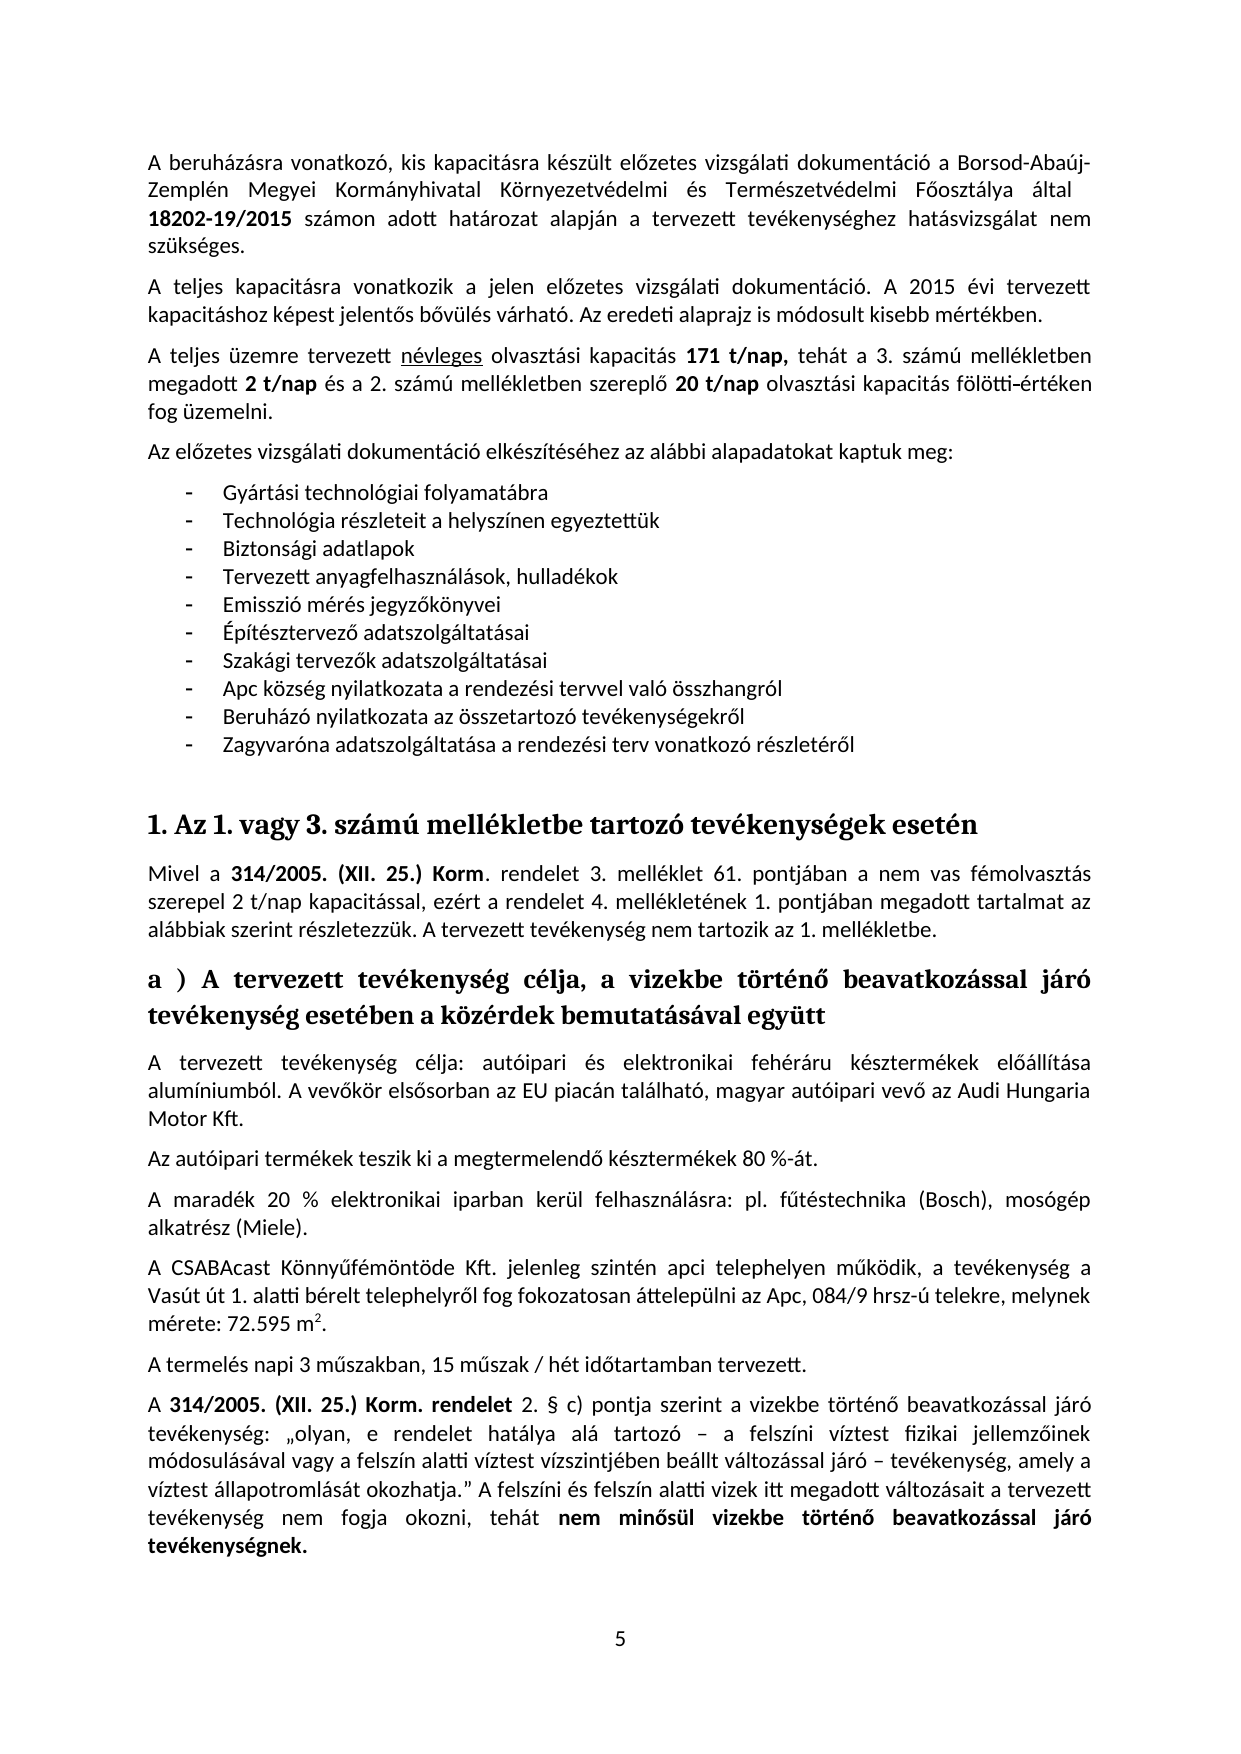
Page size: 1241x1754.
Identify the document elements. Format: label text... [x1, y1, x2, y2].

list Szakági tervezők adatszolgáltatásai [185, 646, 1093, 674]
text Az előzetes vizsgálati dokumentáció elkészítéséhez az alábbi alapadatokat kaptuk meg: [148, 437, 1093, 465]
list Tervezett anyagfelhasználások, hulladékok [185, 562, 1093, 590]
list Technológia részleteit a helyszínen egyeztettük [185, 506, 1093, 534]
text Mivel a 314/2005. (XII. 25.) Korm. rendelet 3. melléklet 61. pontjában a nem vas fémolvasztás szerepel 2 t/nap kapacitással, ezért a rendelet 4. mellékletének 1. pontjában megadott tartalmat az alábbiak szerint részletezzük. A tervezett tevékenység nem tartozik az 1. mellékletbe. [148, 859, 1093, 943]
list Gyártási technológiai folyamatábra [185, 478, 1093, 506]
list Biztonsági adatlapok [185, 534, 1093, 562]
text A termelés napi 3 műszakban, 15 műszak / hét időtartamban tervezett. [148, 1350, 1093, 1378]
list Apc község nyilatkozata a rendezési tervvel való összhangról [185, 674, 1093, 702]
list Emisszió mérés jegyzőkönyvei [185, 590, 1093, 618]
text Az autóipari termékek teszik ki a megtermelendő késztermékek 80 %-át. [148, 1144, 1093, 1172]
list Építésztervező adatszolgáltatásai [185, 618, 1093, 646]
subtitle 1. Az 1. vagy 3. számú mellékletbe tartozó tevékenységek esetén [148, 808, 1093, 842]
text A beruházásra vonatkozó, kis kapacitásra készült előzetes vizsgálati dokumentáció a Borsod-Abaúj-Zemplén Megyei Kormányhivatal Környezetvédelmi és Természetvédelmi Főosztálya által 18202-19/2015 számon adott határozat alapján a tervezett tevékenységhez hatásvizsgálat nem szükséges. [148, 148, 1093, 260]
text A CSABAcast Könnyűfémöntöde Kft. jelenleg szintén apci telephelyen működik, a tevékenység a Vasút út 1. alatti bérelt telephelyről fog fokozatosan áttelepülni az Apc, 084/9 hrsz-ú telekre, melynek mérete: 72.595 m2. [148, 1253, 1093, 1338]
text A teljes kapacitásra vonatkozik a jelen előzetes vizsgálati dokumentáció. A 2015 évi tervezett kapacitáshoz képest jelentős bővülés várható. Az eredeti alaprajz is módosult kisebb mértékben. [148, 272, 1093, 328]
text A maradék 20 % elektronikai iparban kerül felhasználásra: pl. fűtéstechnika (Bosch), mosógép alkatrész (Miele). [148, 1185, 1093, 1241]
text A tervezett tevékenység célja: autóipari és elektronikai fehéráru késztermékek előállítása alumíniumból. A vevőkör elsősorban az EU piacán található, magyar autóipari vevő az Audi Hungaria Motor Kft. [148, 1048, 1093, 1132]
list Beruházó nyilatkozata az összetartozó tevékenységekről [185, 702, 1093, 730]
text A 314/2005. (XII. 25.) Korm. rendelet 2. § c) pontja szerint a vizekbe történő beavatkozással járó tevékenység: „olyan, e rendelet hatálya alá tartozó – a felszíni víztest fizikai jellemzőinek módosulásával vagy a felszín alatti víztest vízszintjében beállt változással járó – tevékenység, amely a víztest állapotromlását okozhatja.” A felszíni és felszín alatti vizek itt megadott változásait a tervezett tevékenység nem fogja okozni, tehát nem minősül vizekbe történő beavatkozással járó tevékenységnek. [148, 1391, 1093, 1559]
list Zagyvaróna adatszolgáltatása a rendezési terv vonatkozó részletéről [185, 730, 1093, 758]
text A teljes üzemre tervezett névleges olvasztási kapacitás 171 t/nap, tehát a 3. számú mellékletben megadott 2 t/nap és a 2. számú mellékletben szereplő 20 t/nap olvasztási kapacitás fölötti értéken fog üzemelni. [148, 341, 1093, 425]
subtitle a ) A tervezett tevékenység célja, a vizekbe történő beavatkozással járó tevékenység esetében a közérdek bemutatásával együtt [148, 964, 1093, 1031]
